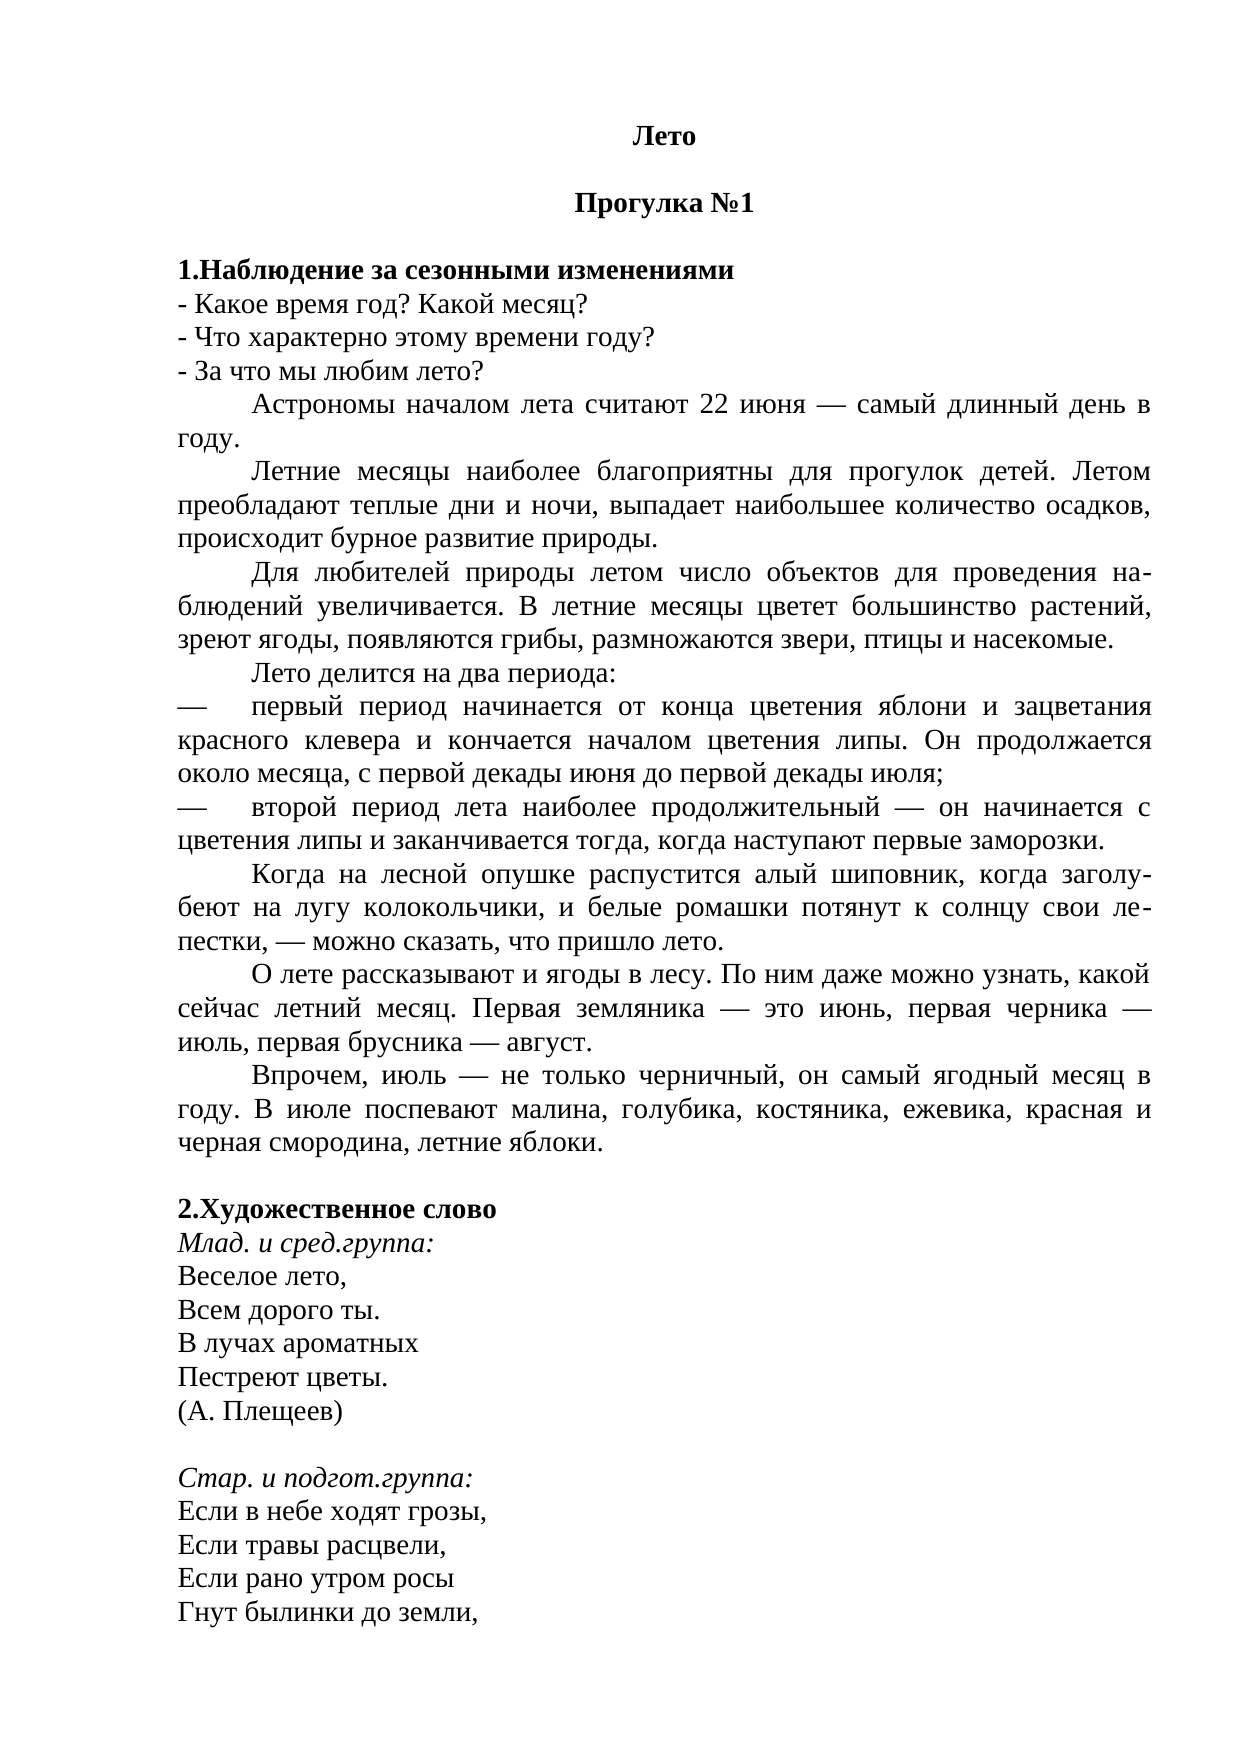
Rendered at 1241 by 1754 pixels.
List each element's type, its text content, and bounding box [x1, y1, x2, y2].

text Стар. и подгот.группа: [177, 1460, 1152, 1493]
list второй период лета наиболее продолжительный — он начинается с цветения липы и заканчивается тогда, когда наступают первые заморозки. [177, 789, 1152, 856]
text Лето [177, 118, 1152, 152]
text Если травы расцвели, [177, 1527, 1152, 1560]
text Всем дорого ты. [177, 1292, 1152, 1326]
text Летние месяцы наиболее благоприятны для прогулок детей. Летом преобладают теплые дни и ночи, выпадает наибольшее количество осадков, происходит бурное развитие природы. [177, 453, 1152, 554]
text - Что характерно этому времени году? [177, 319, 1152, 353]
text Млад. и сред.группа: [177, 1225, 1152, 1258]
text Астрономы началом лета считают 22 июня — самый длинный день в году. [177, 386, 1152, 453]
text Прогулка №1 [177, 185, 1152, 219]
text Впрочем, июль — не только черничный, он самый ягодный месяц в году. В июле поспевают малина, голубика, костяника, ежевика, красная и черная смородина, летние яблоки. [177, 1057, 1152, 1158]
text - Какое время год? Какой месяц? [177, 286, 1152, 319]
text Если рано утром росы [177, 1560, 1152, 1594]
text В лучах ароматных [177, 1326, 1152, 1359]
list первый период начинается от конца цветения яблони и зацветания красного клевера и кончается началом цветения липы. Он продолжается около месяца, с первой декады июня до первой декады июля; [177, 688, 1152, 789]
text Когда на лесной опушке распустится алый шиповник, когда заголубеют на лугу колокольчики, и белые ромашки потянут к солнцу свои лепестки, — можно сказать, что пришло лето. [177, 856, 1152, 957]
text Веселое лето, [177, 1258, 1152, 1292]
text - За что мы любим лето? [177, 353, 1152, 386]
text 1.Наблюдение за сезонными изменениями [177, 252, 1152, 286]
text Пестреют цветы. [177, 1359, 1152, 1393]
text Гнут былинки до земли, [177, 1594, 1152, 1627]
text Для любителей природы летом число объектов для проведения наблюдений увеличивается. В летние месяцы цветет большинство растений, зреют ягоды, появляются грибы, размножаются звери, птицы и насекомые. [177, 554, 1152, 655]
text О лете рассказывают и ягоды в лесу. По ним даже можно узнать, какой сейчас летний месяц. Первая земляника — это июнь, первая черника — июль, первая брусника — август. [177, 957, 1152, 1057]
text (А. Плещеев) [177, 1393, 1152, 1426]
text Лето делится на два периода: [177, 655, 1152, 688]
text Если в небе ходят грозы, [177, 1493, 1152, 1527]
text 2.Художественное слово [177, 1191, 1152, 1225]
